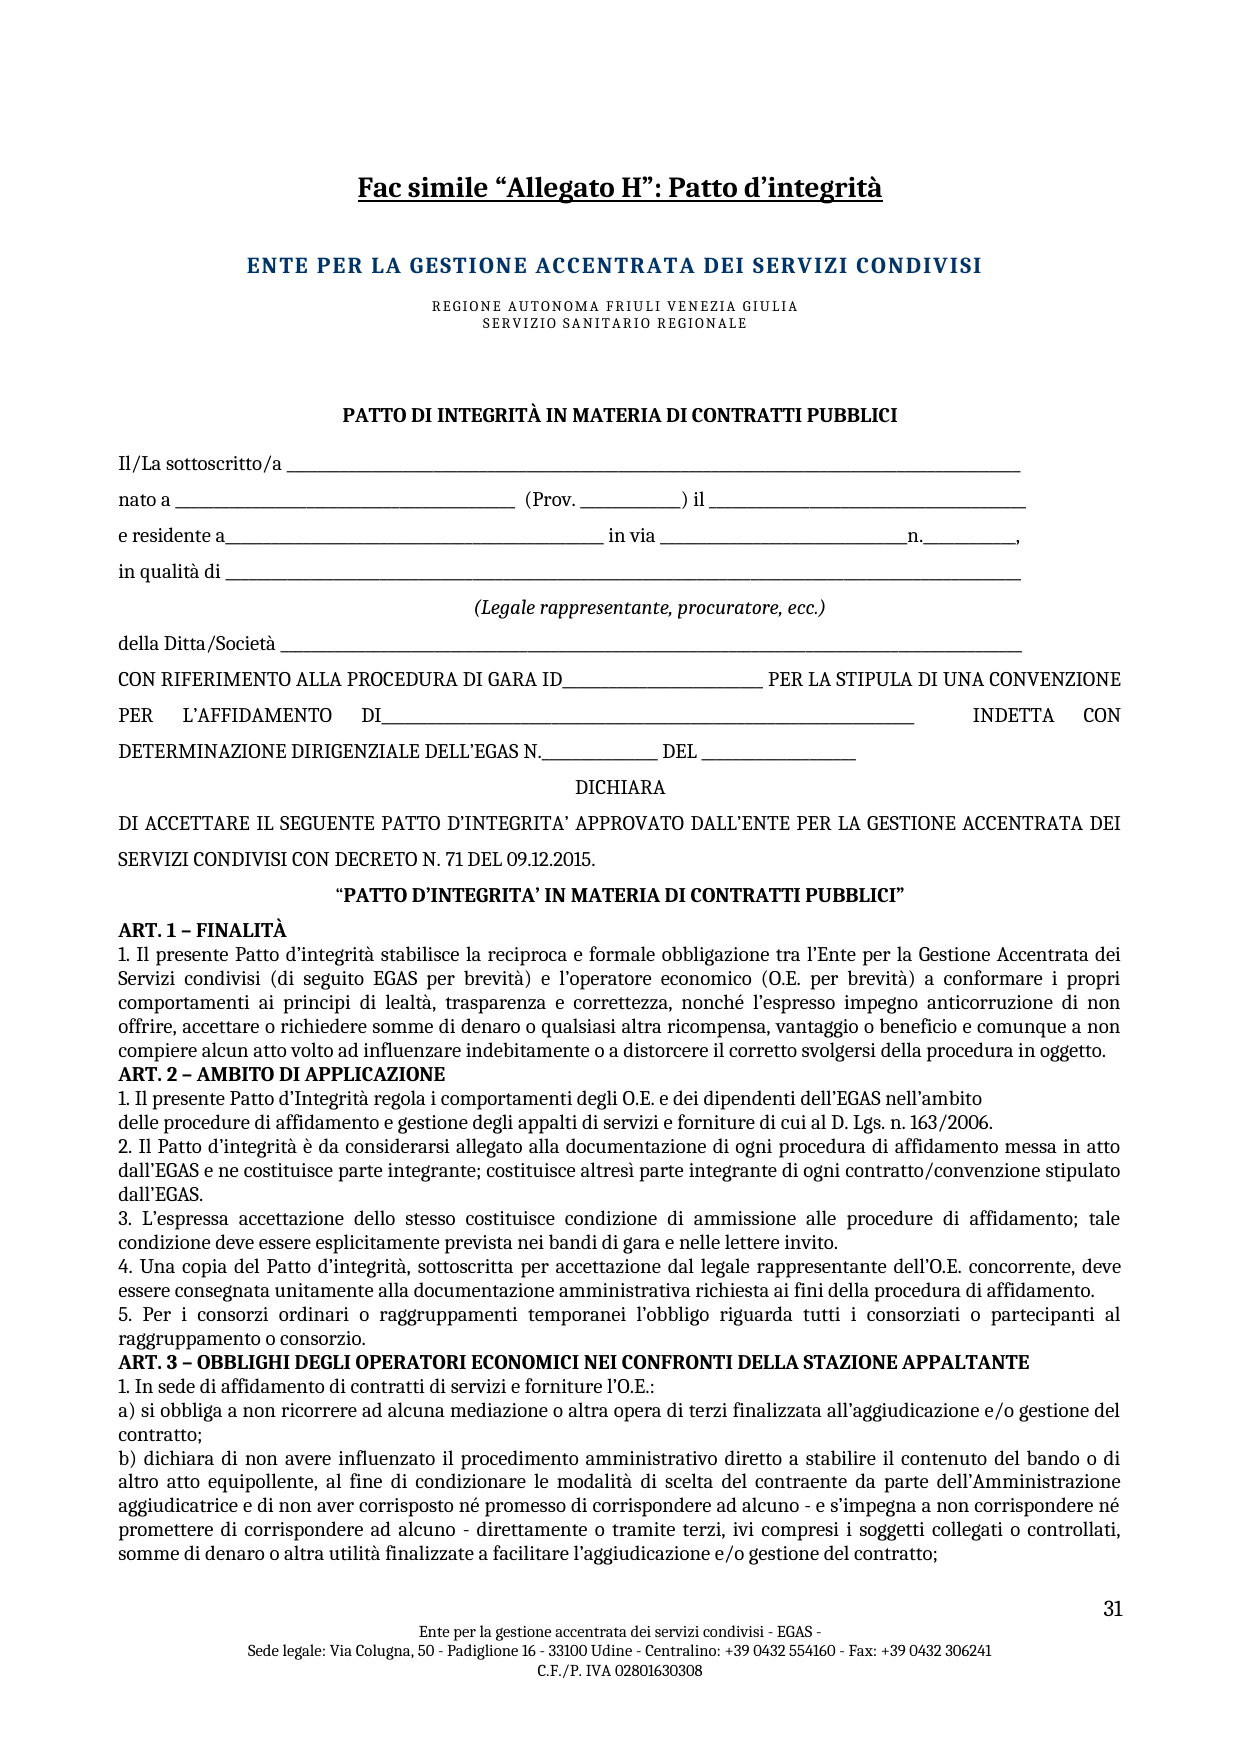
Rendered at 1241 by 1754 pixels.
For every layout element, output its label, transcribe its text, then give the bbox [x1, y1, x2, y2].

text 4. Una copia del Patto d’integrità, sottoscritta per accettazione dal legale rappresentante dell’O.E. concorrente, deve essere consegnata unitamente alla documentazione amministrativa richiesta ai fini della procedura di affidamento. [118, 1254, 1122, 1302]
text ENTE PER LA GESTIONE ACCENTRATA DEI SERVIZI CONDIVISI [107, 253, 1122, 279]
text Fac simile “Allegato H”: Patto d’integrità [118, 172, 1122, 205]
text delle procedure di affidamento e gestione degli appalti di servizi e forniture di cui al D. Lgs. n. 163/2006. [118, 1111, 1122, 1135]
text in qualità di _______________________________________________________________________________________________________ [118, 560, 1122, 584]
text REGIONE AUTONOMA FRIULI VENEZIA GIULIA [107, 299, 1122, 315]
text b) dichiara di non avere influenzato il procedimento amministrativo diretto a stabilire il contenuto del bando o di altro atto equipollente, al fine di condizionare le modalità di scelta del contraente da parte dell’Amministrazione aggiudicatrice e di non aver corrisposto né promesso di corrispondere ad alcuno - e s’impegna a non corrispondere né promettere di corrispondere ad alcuno - direttamente o tramite terzi, ivi compresi i soggetti collegati o controllati, somme di denaro o altra utilità finalizzate a facilitare l’aggiudicazione e/o gestione del contratto; [118, 1446, 1122, 1566]
text DI ACCETTARE IL SEGUENTE PATTO D’INTEGRITA’ APPROVATO DALL’ENTE PER LA GESTIONE ACCENTRATA DEI SERVIZI CONDIVISI CON DECRETO N. 71 DEL 09.12.2015. [118, 811, 1122, 871]
text della Ditta/Società ________________________________________________________________________________________________ [118, 632, 1122, 656]
text nato a ____________________________________________ (Prov. _____________) il _________________________________________ [118, 488, 1122, 512]
text 1. Il presente Patto d’Integrità regola i comportamenti degli O.E. e dei dipendenti dell’EGAS nell’ambito [118, 1087, 1122, 1111]
text e residente a_________________________________________________ in via ________________________________n.____________, [118, 524, 1122, 548]
text SERVIZIO SANITARIO REGIONALE [107, 315, 1122, 332]
text 2. Il Patto d’integrità è da considerarsi allegato alla documentazione di ogni procedura di affidamento messa in atto dall’EGAS e ne costituisce parte integrante; costituisce altresì parte integrante di ogni contratto/convenzione stipulato dall’EGAS. [118, 1135, 1122, 1207]
text ART. 3 – OBBLIGHI DEGLI OPERATORI ECONOMICI NEI CONFRONTI DELLA STAZIONE APPALTANTE [118, 1350, 1122, 1374]
text a) si obbliga a non ricorrere ad alcuna mediazione o altra opera di terzi finalizzata all’aggiudicazione e/o gestione del contratto; [118, 1398, 1122, 1446]
text (Legale rappresentante, procuratore, ecc.) [118, 596, 1122, 620]
text Il/La sottoscritto/a _______________________________________________________________________________________________ [118, 452, 1122, 476]
text “PATTO D’INTEGRITA’ IN MATERIA DI CONTRATTI PUBBLICI” [118, 883, 1122, 907]
text 1. In sede di affidamento di contratti di servizi e forniture l’O.E.: [118, 1374, 1122, 1398]
text DICHIARA [118, 775, 1122, 799]
text ART. 2 – AMBITO DI APPLICAZIONE [118, 1063, 1122, 1087]
text 3. L’espressa accettazione dello stesso costituisce condizione di ammissione alle procedure di affidamento; tale condizione deve essere esplicitamente prevista nei bandi di gara e nelle lettere invito. [118, 1207, 1122, 1254]
text PATTO DI INTEGRITÀ IN MATERIA DI CONTRATTI PUBBLICI [118, 404, 1122, 428]
text 1. Il presente Patto d’integrità stabilisce la reciproca e formale obbligazione tra l’Ente per la Gestione Accentrata dei Servizi condivisi (di seguito EGAS per brevità) e l’operatore economico (O.E. per brevità) a conformare i propri comportamenti ai principi di lealtà, trasparenza e correttezza, nonché l’espresso impegno anticorruzione di non offrire, accettare o richiedere somme di denaro o qualsiasi altra ricompensa, vantaggio o beneficio e comunque a non compiere alcun atto volto ad influenzare indebitamente o a distorcere il corretto svolgersi della procedura in oggetto. [118, 943, 1122, 1063]
text 5. Per i consorzi ordinari o raggruppamenti temporanei l’obbligo riguarda tutti i consorziati o partecipanti al raggruppamento o consorzio. [118, 1302, 1122, 1350]
text ART. 1 – FINALITÀ [118, 919, 1122, 943]
text CON RIFERIMENTO ALLA PROCEDURA DI GARA ID__________________________ PER UNA CONVENZIONE PER L’AFFIDAMENTO DI_____________________________________________________________________ INDETTA CON DETERMINAZIONE DIRIGENZIALE DELL’EGAS N._______________ DEL ____________________ [118, 668, 1122, 763]
